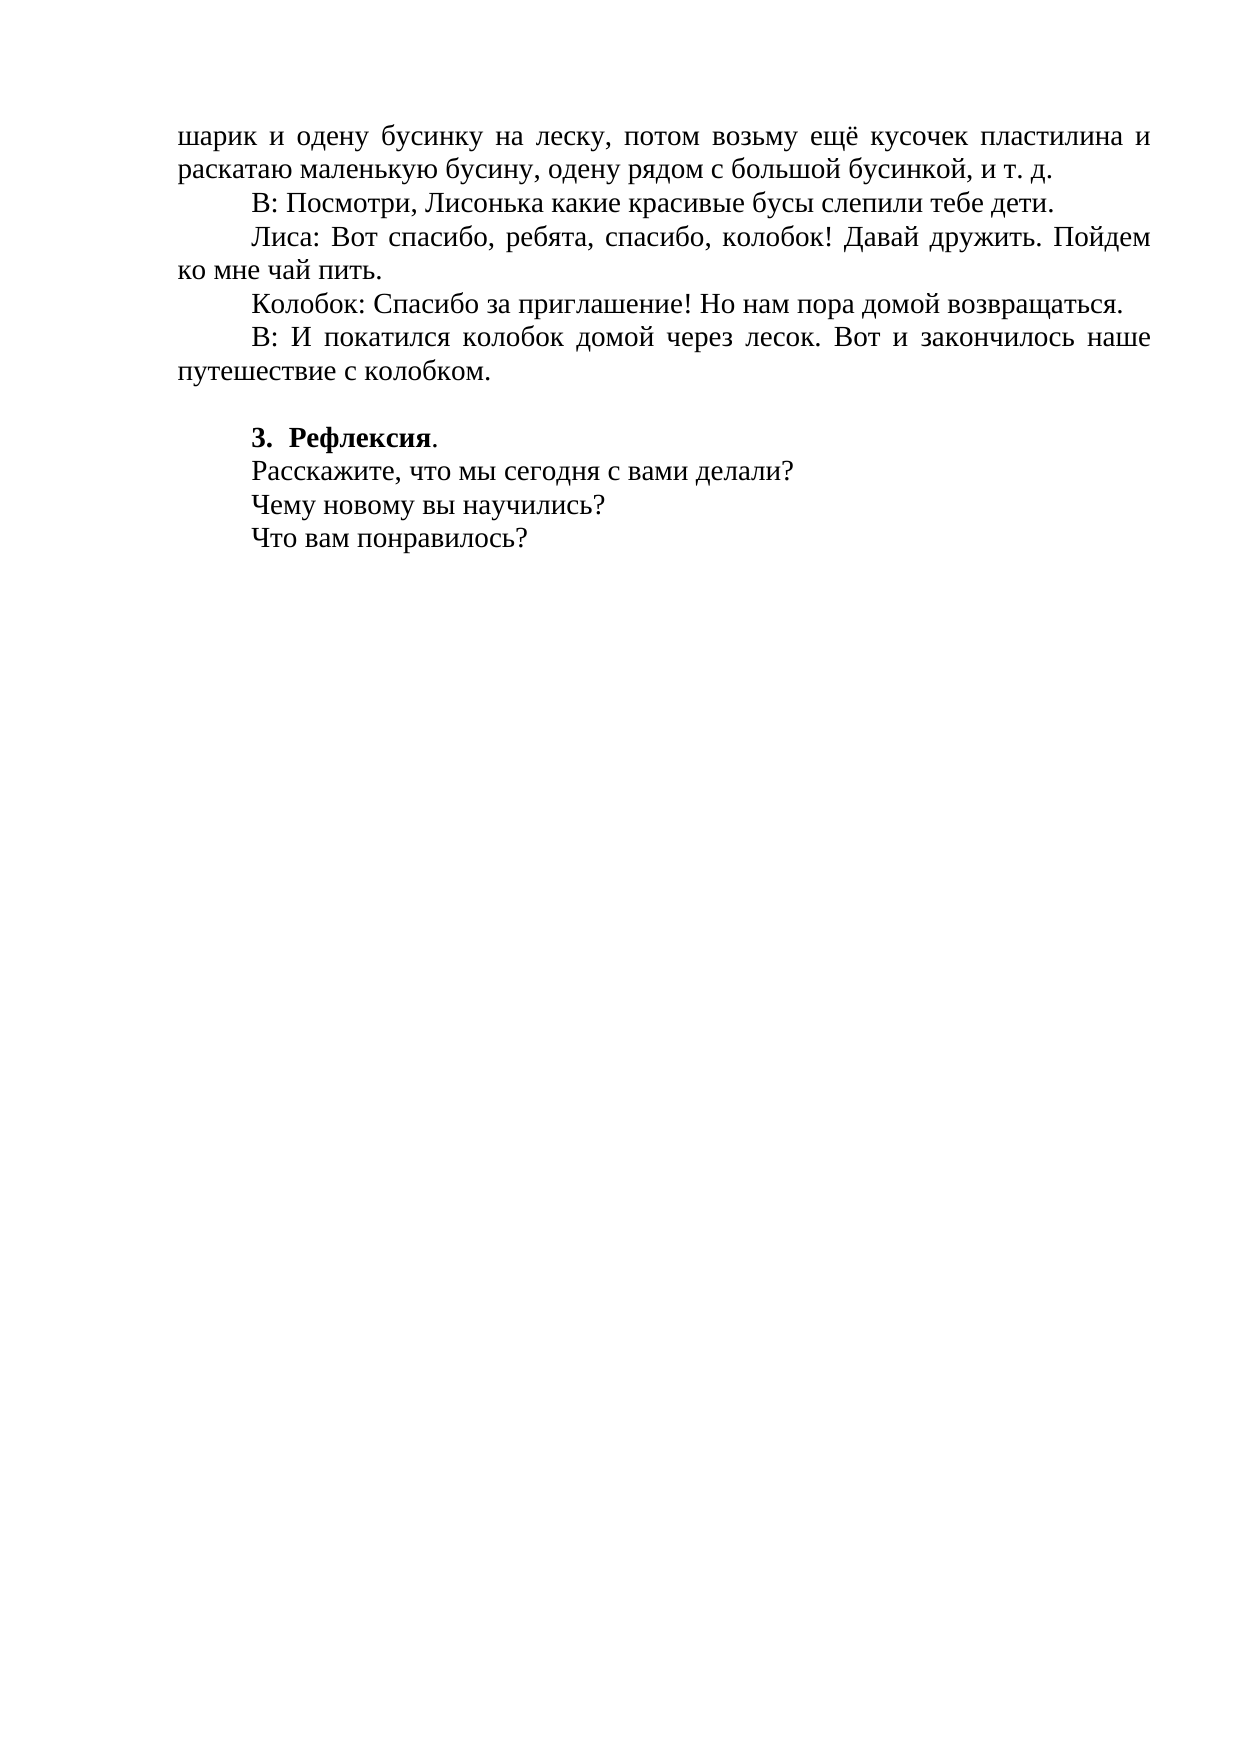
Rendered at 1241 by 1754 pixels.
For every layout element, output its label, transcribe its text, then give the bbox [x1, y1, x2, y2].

text В: И покатился колобок домой через лесок. Вот и закончилось наше путешествие с колобком. [177, 319, 1152, 386]
text Колобок: Спасибо за приглашение! Но нам пора домой возвращаться. [177, 286, 1152, 319]
list Рефлексия. [251, 420, 1152, 453]
text Что вам понравилось? [251, 521, 1152, 554]
text Лиса: Вот спасибо, ребята, спасибо, колобок! Давай дружить. Пойдем ко мне чай пить. [177, 219, 1152, 286]
text Расскажите, что мы сегодня с вами делали? [251, 453, 1152, 487]
text Чему новому вы научились? [251, 487, 1152, 521]
text В: Посмотри, Лисонька какие красивые бусы слепили тебе дети. [177, 185, 1152, 219]
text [177, 118, 1152, 185]
